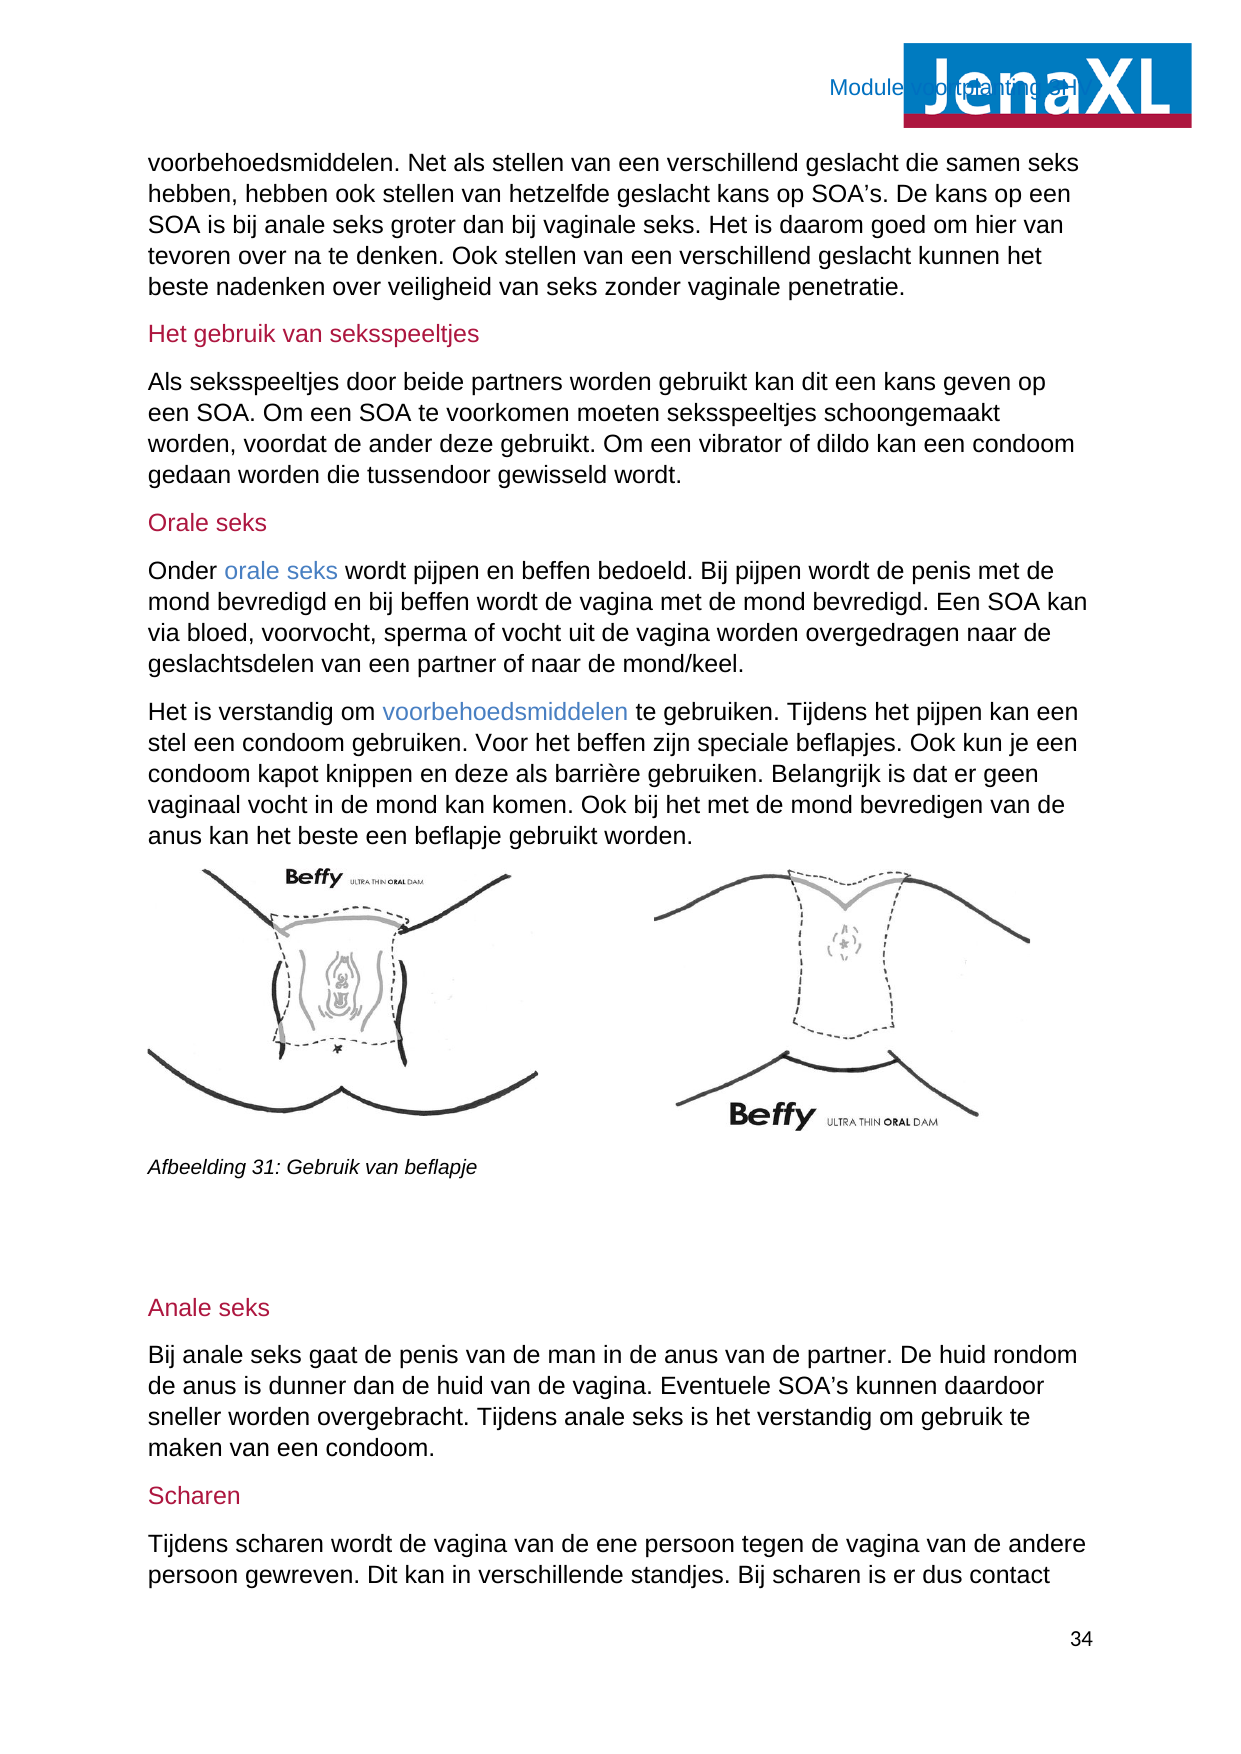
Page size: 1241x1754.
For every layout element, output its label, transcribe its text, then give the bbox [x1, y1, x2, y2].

text Het gebruik van seksspeeltjes [148, 319, 1093, 348]
text Anale seks [148, 1293, 1093, 1321]
text Scharen [148, 1481, 1093, 1510]
picture [147, 868, 539, 1116]
text Als seksspeeltjes door beide partners worden gebruikt kan dit een kans geven op een SOA. Om een SOA te voorkomen moeten seksspeeltjes schoongemaakt worden, voordat de ander deze gebruikt. Om een vibrator of dildo kan een condoom gedaan worden die tussendoor gewisseld wordt. [148, 367, 1093, 489]
text Het is verstandig om voorbehoedsmiddelen te gebruiken. Tijdens het pijpen kan een stel een condoom gebruiken. Voor het beffen zijn speciale beflapjes. Ook kun je een condoom kapot knippen en deze als barrière gebruiken. Belangrijk is dat er geen vaginaal vocht in de mond kan komen. Ook bij het met de mond bevredigen van de anus kan het beste een beflapje gebruikt worden. [148, 697, 1093, 849]
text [148, 148, 1093, 301]
text Orale seks [148, 508, 1093, 537]
text Afbeelding 31: Gebruik van beflapje [148, 1155, 1093, 1179]
picture [903, 43, 1192, 128]
text Onder orale seks wordt pijpen en beffen bedoeld. Bij pijpen wordt de penis met de mond bevredigd en bij beffen wordt de vagina met de mond bevredigd. Een SOA kan via bloed, voorvocht, sperma of vocht uit de vagina worden overgedragen naar de geslachtsdelen van een partner of naar de mond/keel. [148, 556, 1093, 678]
picture [654, 869, 1031, 1131]
text Bij anale seks gaat de penis van de man in de anus van de partner. De huid rondom de anus is dunner dan de huid van de vagina. Eventuele SOA’s kunnen daardoor sneller worden overgebracht. Tijdens anale seks is het verstandig om gebruik te maken van een condoom. [148, 1340, 1093, 1462]
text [148, 1529, 1093, 1589]
